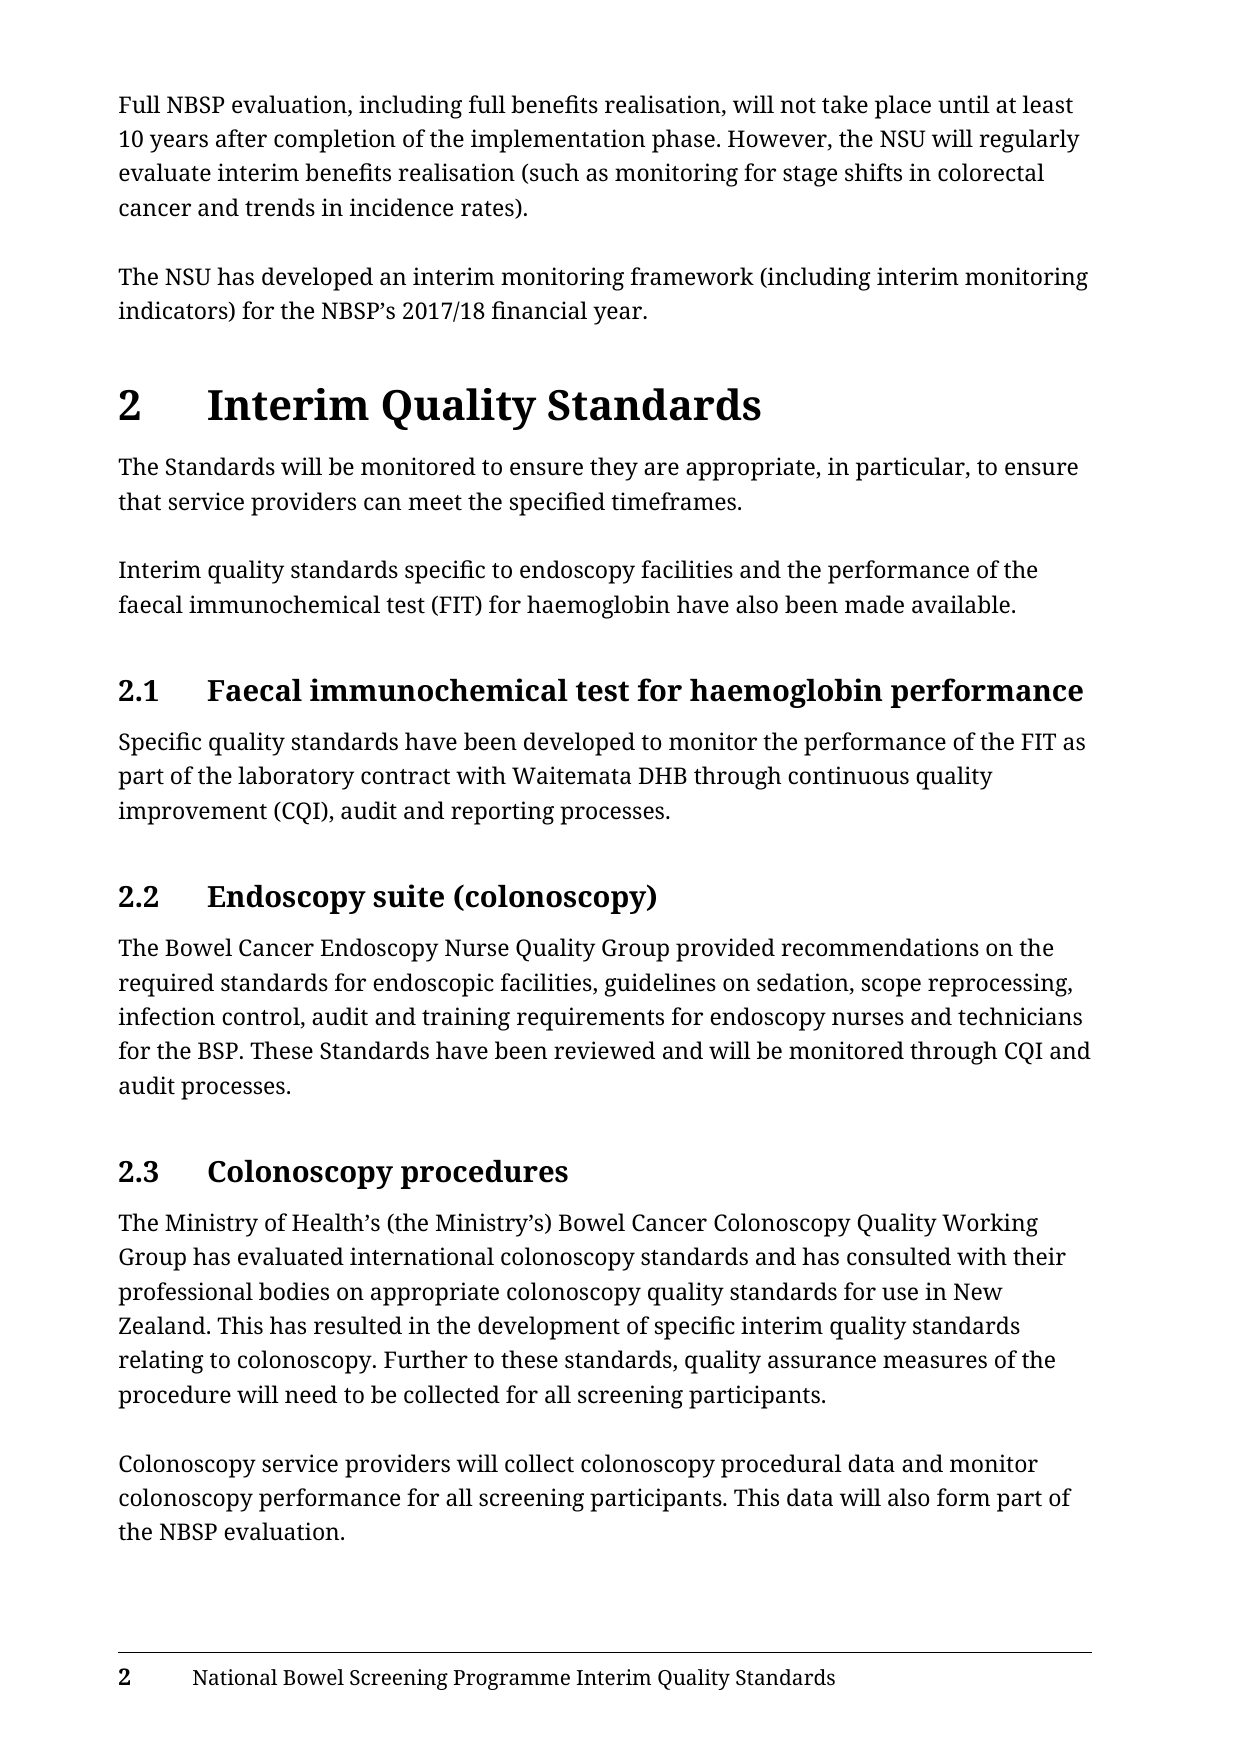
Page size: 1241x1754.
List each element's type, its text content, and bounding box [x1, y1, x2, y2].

text The NSU has developed an interim monitoring framework (including interim monitoring indicators) for the NBSP’s 2017/18 financial year. [118, 261, 1092, 326]
text Full NBSP evaluation, including full benefits realisation, will not take place until at least 10 years after completion of the implementation phase. However, the NSU will regularly evaluate interim benefits realisation (such as monitoring for stage shifts in colorectal cancer and trends in incidence rates). [118, 89, 1092, 223]
text Colonoscopy service providers will collect colonoscopy procedural data and monitor colonoscopy performance for all screening participants. This data will also form part of the NBSP evaluation. [118, 1448, 1092, 1548]
text The Ministry of Health’s (the Ministry’s) Bowel Cancer Colonoscopy Quality Working Group has evaluated international colonoscopy standards and has consulted with their professional bodies on appropriate colonoscopy quality standards for use in New Zealand. This has resulted in the development of specific interim quality standards relating to colonoscopy. Further to these standards, quality assurance measures of the procedure will need to be collected for all screening participants. [118, 1207, 1092, 1410]
subtitle 2.2 Endoscopy suite (colonoscopy) [118, 876, 1092, 916]
subtitle 2 Interim Quality Standards [118, 376, 1092, 433]
subtitle 2.3 Colonoscopy procedures [118, 1151, 1092, 1191]
subtitle 2.1 Faecal immunochemical test for haemoglobin performance [118, 670, 1092, 709]
text The Bowel Cancer Endoscopy Nurse Quality Group provided recommendations on the required standards for endoscopic facilities, guidelines on sedation, scope reprocessing, infection control, audit and training requirements for endoscopy nurses and technicians for the BSP. These Standards have been reviewed and will be monitored through CQI and audit processes. [118, 932, 1092, 1101]
text The Standards will be monitored to ensure they are appropriate, in particular, to ensure that service providers can meet the specified timeframes. [118, 451, 1092, 517]
text Specific quality standards have been developed to monitor the performance of the FIT as part of the laboratory contract with Waitemata DHB through continuous quality improvement (CQI), audit and reporting processes. [118, 726, 1092, 826]
text Interim quality standards specific to endoscopy facilities and the performance of the faecal immunochemical test (FIT) for haemoglobin have also been made available. [118, 554, 1092, 620]
